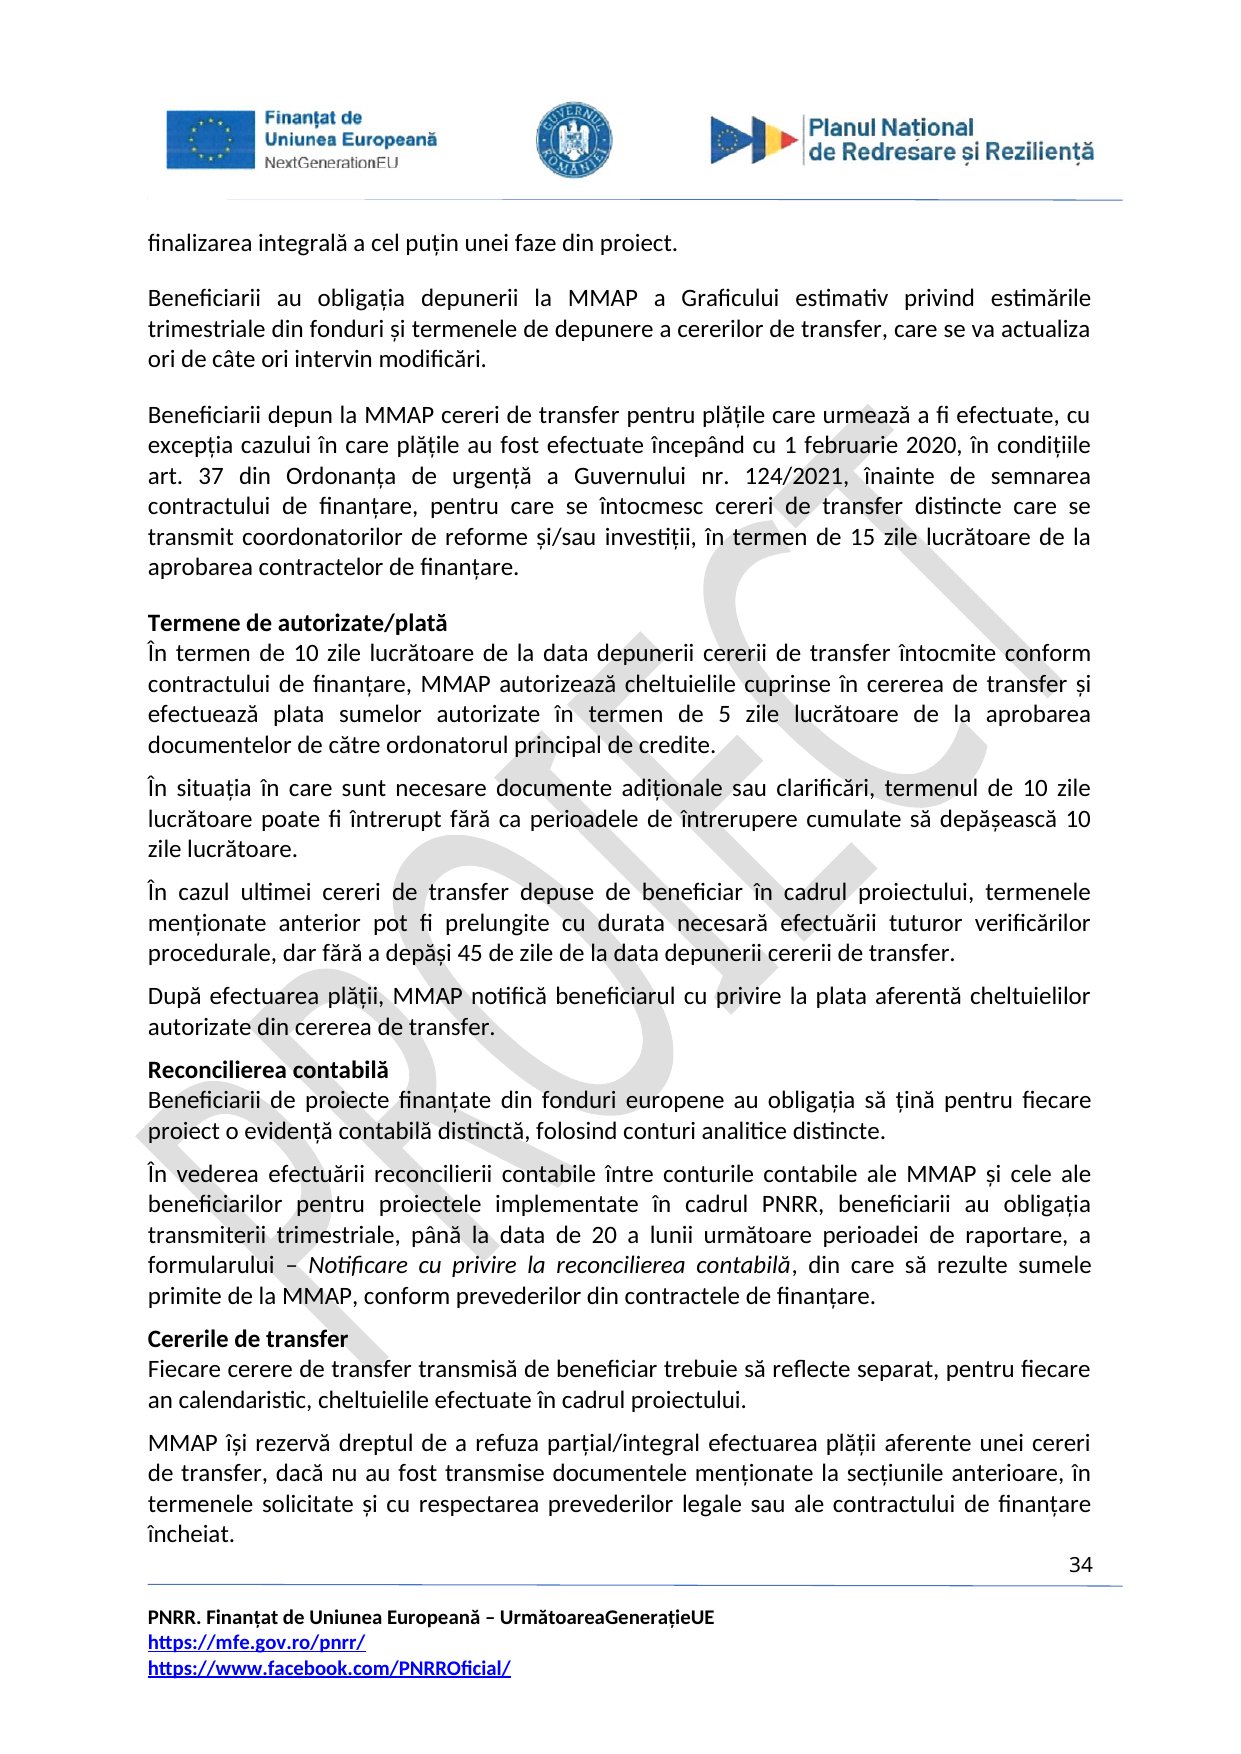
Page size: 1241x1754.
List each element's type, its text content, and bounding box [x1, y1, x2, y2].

text În cazul ultimei cereri de transfer depuse de beneficiar în cadrul proiectului, termenele menționate anterior pot fi prelungite cu durata necesară efectuării tuturor verificărilor procedurale, dar fără a depăși 45 de zile de la data depunerii cererii de transfer. [148, 876, 1093, 968]
text În situația în care sunt necesare documente adiționale sau clarificări, termenul de 10 zile lucrătoare poate fi întrerupt fără ca perioadele de întrerupere cumulate să depășească 10 zile lucrătoare. [148, 772, 1093, 864]
text Termene de autorizate/plată [148, 607, 1093, 638]
text Cererile de transfer [148, 1323, 1093, 1353]
text Beneficiarii depun la MMAP cereri de transfer pentru plățile care urmează a fi efectuate, cu excepția cazului în care plățile au fost efectuate începând cu 1 februarie 2020, în condițiile art. 37 din Ordonanța de urgență a Guvernului nr. 124/2021, înainte de semnarea contractului de finanțare, pentru care se întocmesc cereri de transfer distincte care se transmit coordonatorilor de reforme și/sau investiții, în termen de 15 zile lucrătoare de la aprobarea contractelor de finanțare. [148, 399, 1093, 582]
text În vederea efectuării reconcilierii contabile între conturile contabile ale MMAP și cele ale beneficiarilor pentru proiectele implementate în cadrul PNRR, beneficiarii au obligația transmiterii trimestriale, până la data de 20 a lunii următoare perioadei de raportare, a formularului – Notificare cu privire la reconcilierea contabilă, din care să rezulte sumele primite de la MMAP, conform prevederilor din contractele de finanțare. [148, 1158, 1093, 1311]
text După efectuarea plății, MMAP notifică beneficiarul cu privire la plata aferentă cheltuielilor autorizate din cererea de transfer. [148, 980, 1093, 1041]
text Beneficiarii de proiecte finanțate din fonduri europene au obligația să țină pentru fiecare proiect o evidență contabilă distinctă, folosind conturi analitice distincte. [148, 1084, 1093, 1145]
picture [147, 73, 1123, 199]
text Fiecare cerere de transfer transmisă de beneficiar trebuie să reflecte separat, pentru fiecare an calendaristic, cheltuielile efectuate în cadrul proiectului. [148, 1353, 1093, 1414]
text Beneficiarii au obligația depunerii la MMAP a Graficului estimativ privind estimările trimestriale din fonduri și termenele de depunere a cererilor de transfer, care se va actualiza ori de câte ori intervin modificări. [148, 282, 1093, 374]
text MMAP își rezervă dreptul de a refuza parțial/integral efectuarea plății aferente unei cereri de transfer, dacă nu au fost transmise documentele menționate la secțiunile anterioare, în termenele solicitate și cu respectarea prevederilor legale sau ale contractului de finanțare încheiat. [148, 1427, 1093, 1549]
text Reconcilierea contabilă [148, 1054, 1093, 1084]
text În termen de 10 zile lucrătoare de la data depunerii cererii de transfer întocmite conform contractului de finanțare, MMAP autorizează cheltuielile cuprinse în cererea de transfer și efectuează plata sumelor autorizate în termen de 5 zile lucrătoare de la aprobarea documentelor de către ordonatorul principal de credite. [148, 638, 1093, 760]
